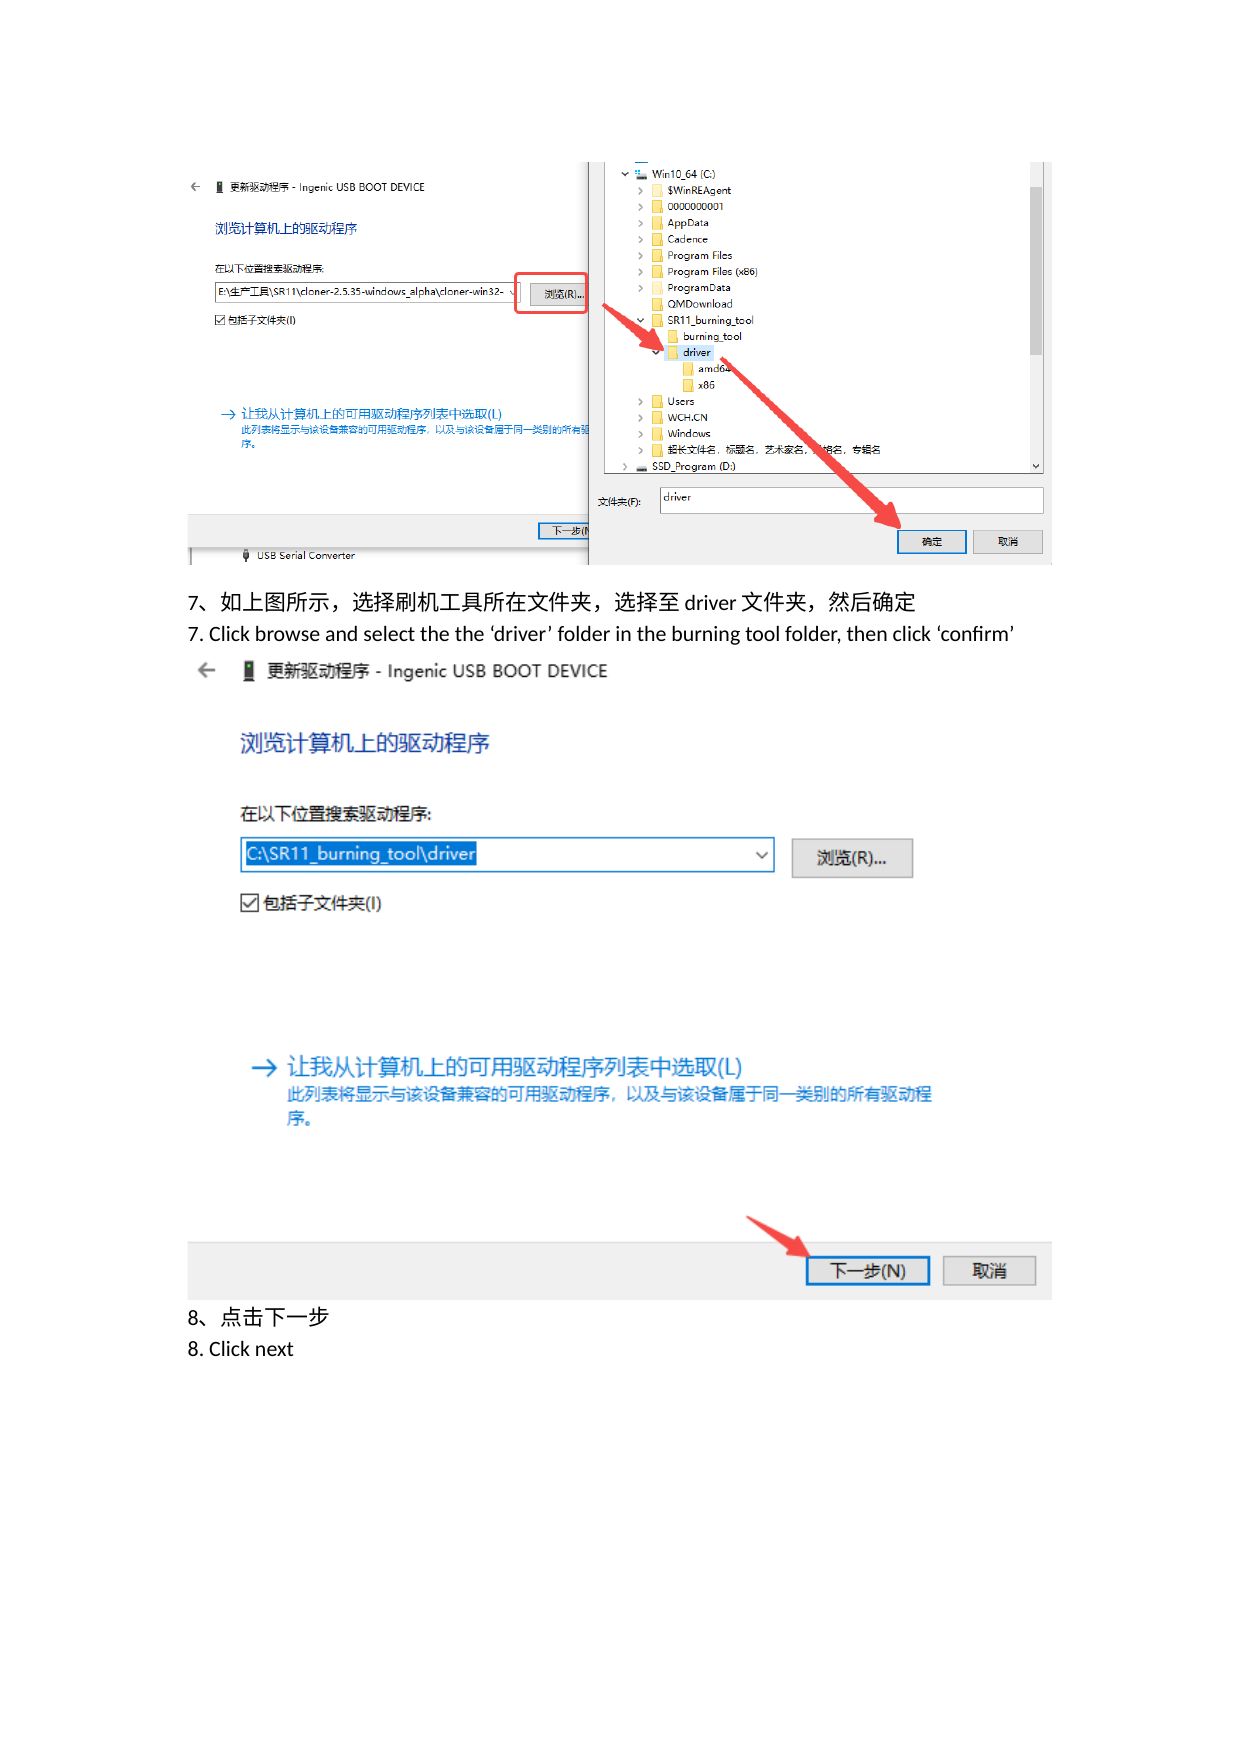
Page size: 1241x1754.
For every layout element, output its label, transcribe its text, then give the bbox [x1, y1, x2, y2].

text 7. Click browse and select the the ‘driver’ folder in the burning tool folder, then click ‘confirm’ [187, 617, 1053, 649]
text 8. Click next [187, 1332, 1053, 1364]
picture [187, 162, 1052, 565]
list 如上图所示，选择刷机工具所在文件夹，选择至driver文件夹，然后确定 [187, 584, 1053, 617]
picture [187, 649, 1052, 1300]
list 点击下一步 [187, 1299, 1053, 1332]
